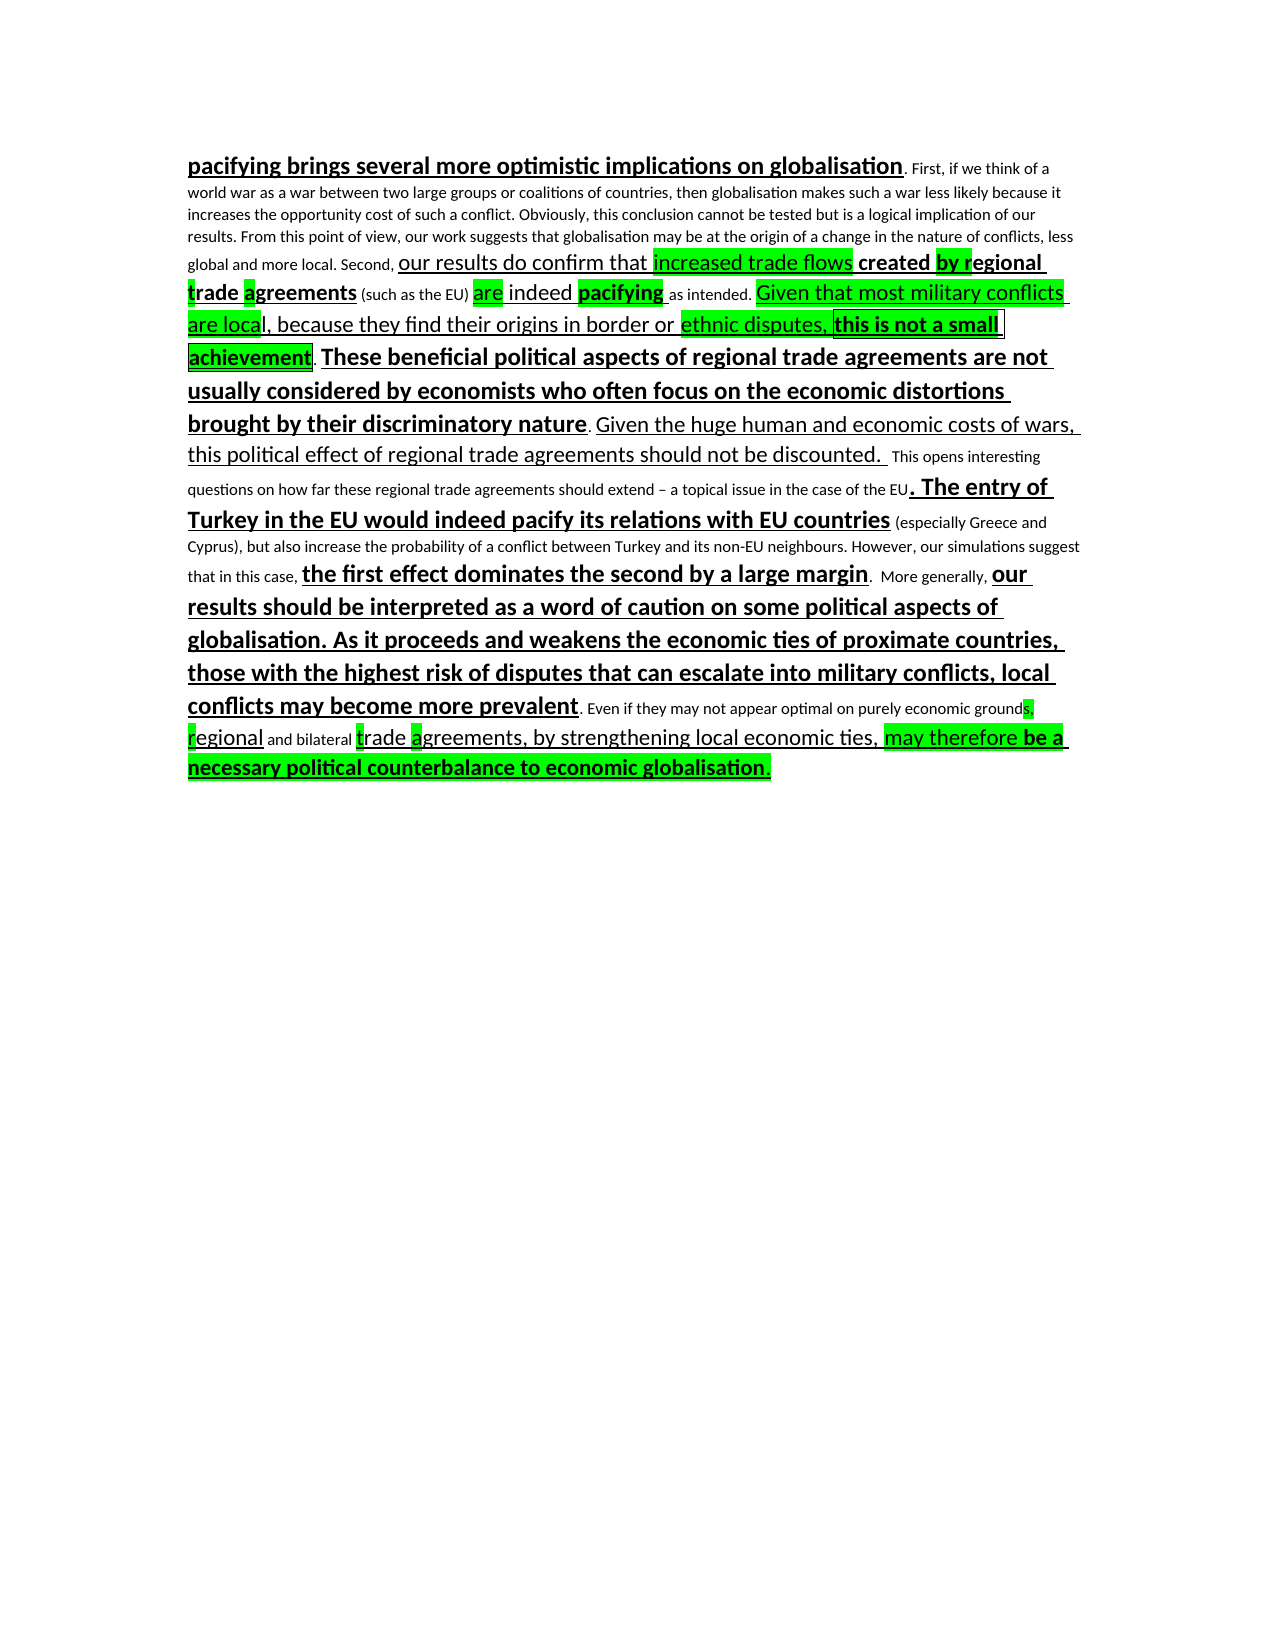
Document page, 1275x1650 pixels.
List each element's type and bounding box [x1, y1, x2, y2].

text [187, 150, 1087, 781]
